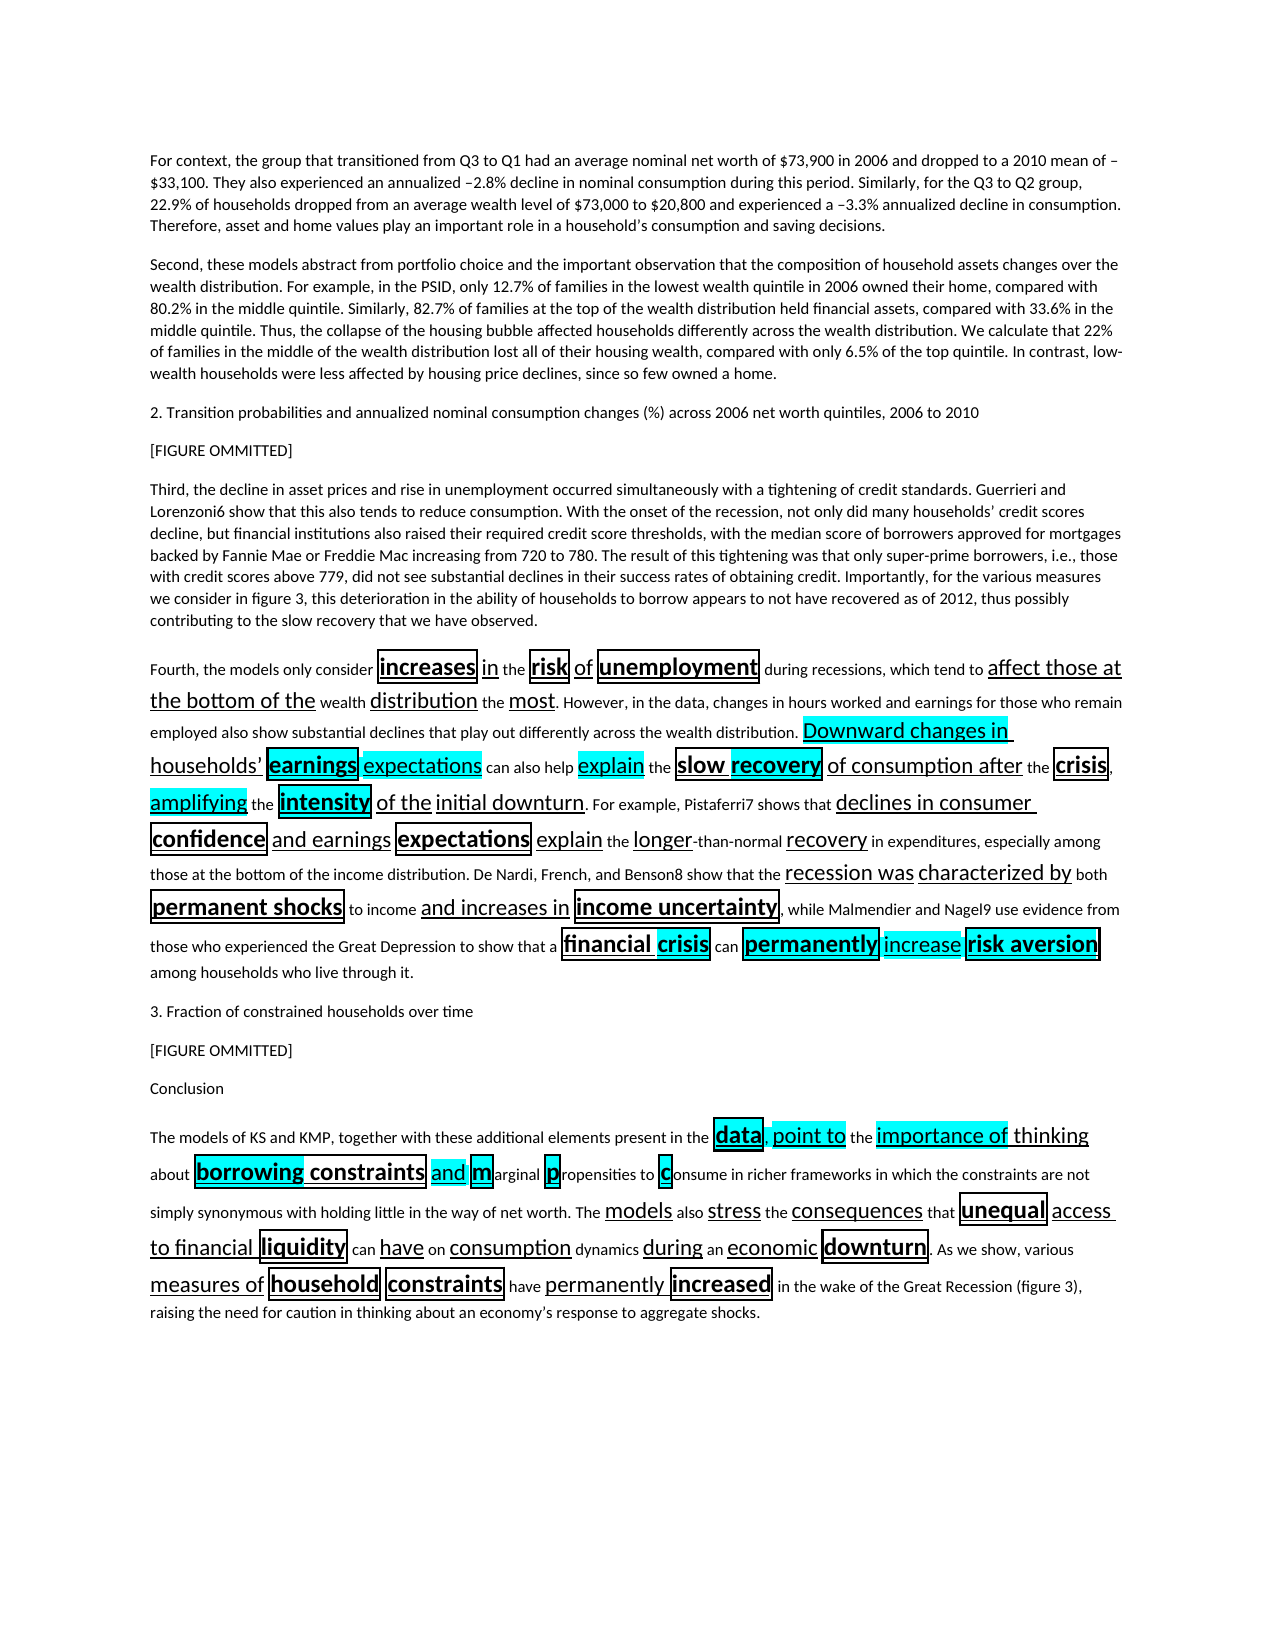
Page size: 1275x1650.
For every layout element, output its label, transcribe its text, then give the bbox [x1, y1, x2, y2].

text The models of KS and KMP, together with these additional elements present in the data, point to the importance of thinking about borrowing constraints and marginal propensities to consume in richer frameworks in which the constraints are not simply synonymous with holding little in the way of net worth. The models also stress the consequences that unequal access to financial liquidity can have on consumption dynamics during an economic downturn. As we show, various measures of household constraints have permanently increased in the wake of the Great Recession (figure 3), raising the need for caution in thinking about an economy’s response to aggregate shocks. [150, 1117, 1125, 1323]
text 3. Fraction of constrained households over time [150, 1001, 1125, 1022]
text Third, the decline in asset prices and rise in unemployment occurred simultaneously with a tightening of credit standards. Guerrieri and Lorenzoni6 show that this also tends to reduce consumption. With the onset of the recession, not only did many households’ credit scores decline, but financial institutions also raised their required credit score thresholds, with the median score of borrowers approved for mortgages backed by Fannie Mae or Freddie Mac increasing from 720 to 780. The result of this tightening was that only super-prime borrowers, i.e., those with credit scores above 779, did not see substantial declines in their success rates of obtaining credit. Importantly, for the various measures we consider in figure 3, this deterioration in the ability of households to borrow appears to not have recovered as of 2012, thus possibly contributing to the slow recovery that we have observed. [150, 479, 1125, 631]
text Fourth, the models only consider increases in the risk of unemployment during recessions, which tend to affect those at the bottom of the wealth distribution the most. However, in the data, changes in hours worked and earnings for those who remain employed also show substantial declines that play out differently across the wealth distribution. Downward changes in households’ earnings expectations can also help explain the slow recovery of consumption after the crisis, amplifying the intensity of the initial downturn. For example, Pistaferri7 shows that declines in consumer confidence and earnings expectations explain the longer-than-normal recovery in expenditures, especially among those at the bottom of the income distribution. De Nardi, French, and Benson8 show that the recession was characterized by both permanent shocks to income and increases in income uncertainty, while Malmendier and Nagel9 use evidence from those who experienced the Great Depression to show that a financial crisis can permanently increase risk aversion among households who live through it. [150, 649, 1125, 983]
text Conclusion [150, 1078, 1125, 1099]
text [FIGURE OMMITTED] [150, 1040, 1125, 1060]
text 2. Transition probabilities and annualized nominal consumption changes (%) across 2006 net worth quintiles, 2006 to 2010 [150, 402, 1125, 422]
text Second, these models abstract from portfolio choice and the important observation that the composition of household assets changes over the wealth distribution. For example, in the PSID, only 12.7% of families in the lowest wealth quintile in 2006 owned their home, compared with 80.2% in the middle quintile. Similarly, 82.7% of families at the top of the wealth distribution held financial assets, compared with 33.6% in the middle quintile. Thus, the collapse of the housing bubble affected households differently across the wealth distribution. We calculate that 22% of families in the middle of the wealth distribution lost all of their housing wealth, compared with only 6.5% of the top quintile. In contrast, low-wealth households were less affected by housing price declines, since so few owned a home. [150, 254, 1125, 384]
text [FIGURE OMMITTED] [150, 441, 1125, 461]
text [150, 150, 1125, 236]
